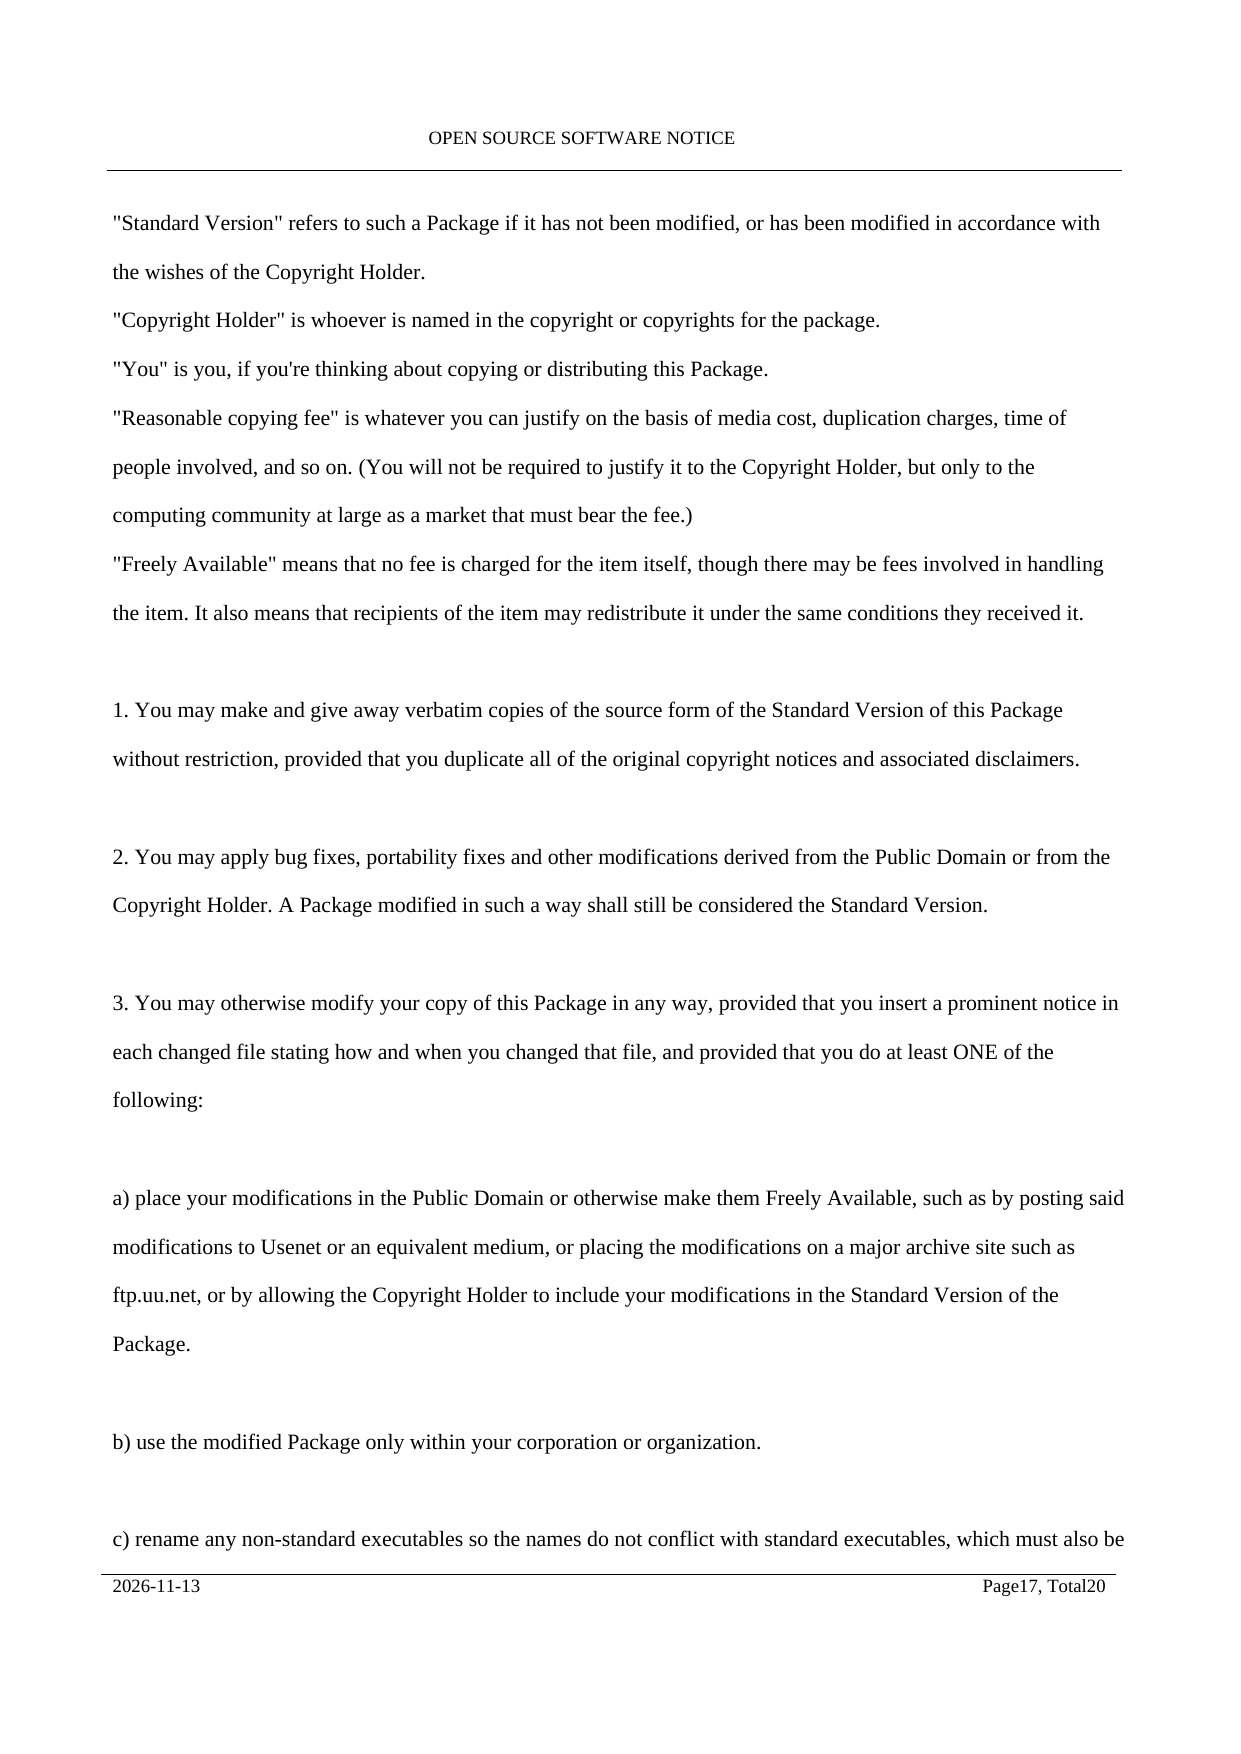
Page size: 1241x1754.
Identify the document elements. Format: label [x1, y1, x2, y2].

text [112, 206, 1128, 1555]
